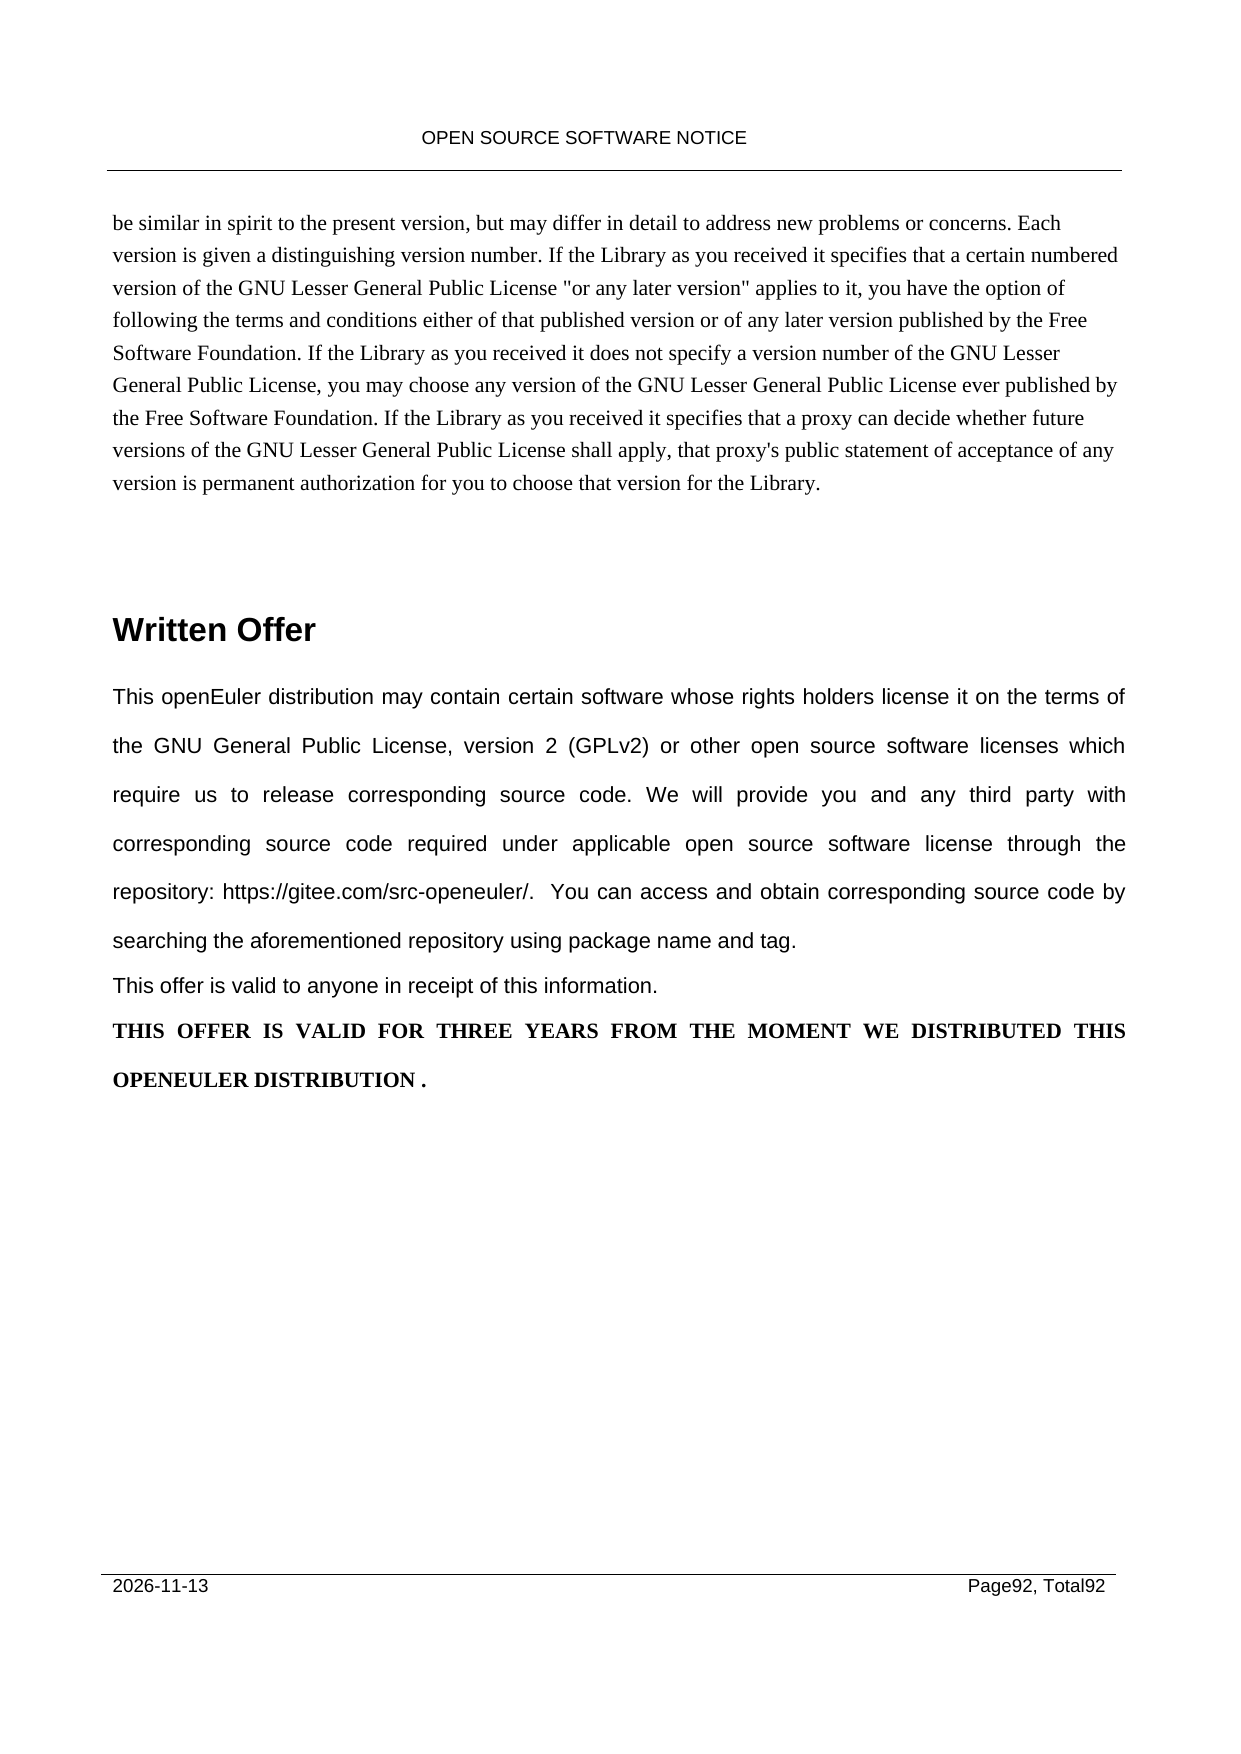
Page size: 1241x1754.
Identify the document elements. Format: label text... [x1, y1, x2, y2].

text This offer is valid to anyone in receipt of this information. [112, 969, 1128, 1002]
text This openEuler distribution may contain certain software whose rights holders license it on the terms of the GNU General Public License, version 2 (GPLv2) or other open source software licenses which require us to release corresponding source code. We will provide you and any third party with corresponding source code required under applicable open source software license through the repository: https://gitee.com/src-openeuler/. You can access and obtain corresponding source code by searching the aforementioned repository using package name and tag. [112, 681, 1128, 957]
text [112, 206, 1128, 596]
text THIS OFFER IS VALID FOR THREE YEARS FROM THE MOMENT WE DISTRIBUTED THIS OPENEULER DISTRIBUTION . [112, 1014, 1128, 1096]
text Written Offer [112, 596, 1128, 661]
